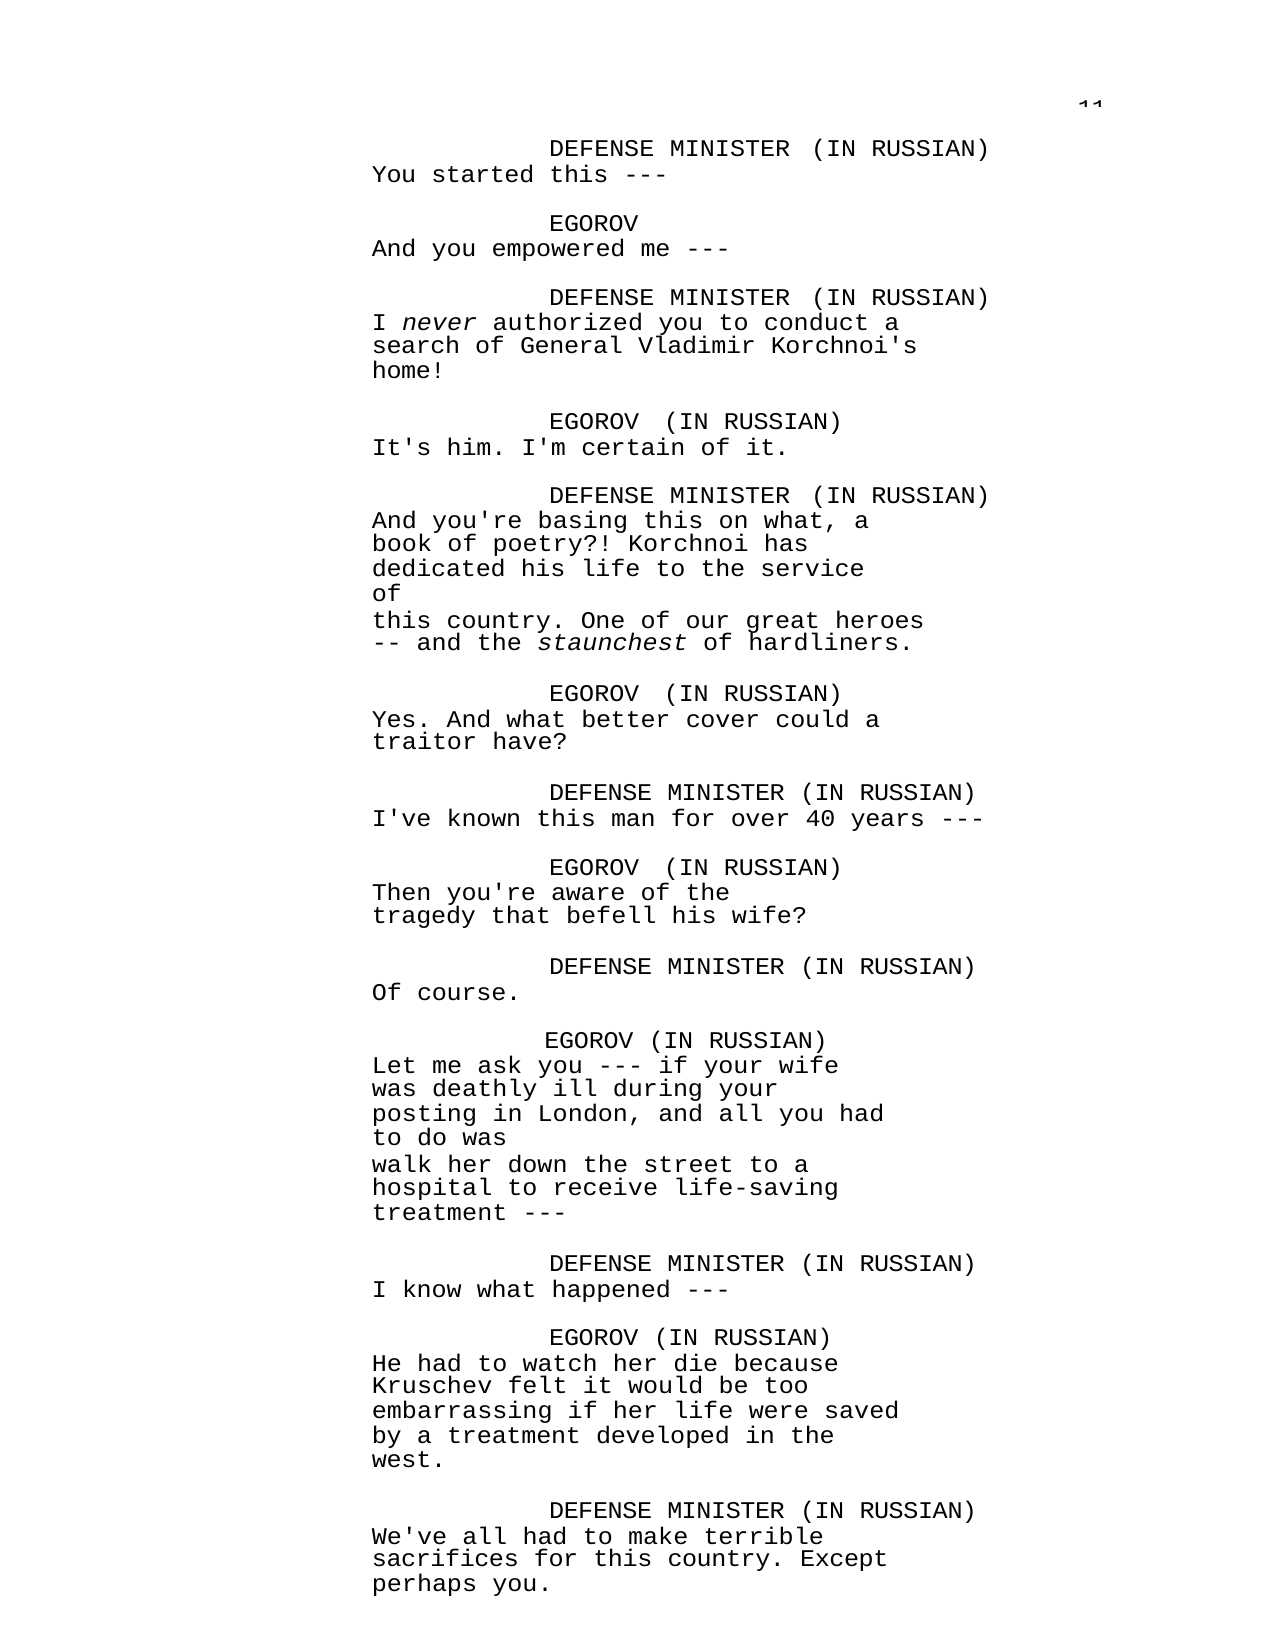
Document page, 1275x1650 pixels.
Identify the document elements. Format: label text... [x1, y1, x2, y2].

subtitle EGOROV (IN RUSSIAN) [549, 408, 1187, 434]
subtitle EGOROV (IN RUSSIAN) [549, 681, 1187, 707]
subtitle DEFENSE MINISTER (IN RUSSIAN) [549, 780, 1187, 806]
text I know what happened --- [372, 1276, 1187, 1302]
subtitle DEFENSE MINISTER (IN RUSSIAN) [549, 1251, 1187, 1276]
text It's him. I'm certain of it. [372, 434, 1187, 460]
text We've all had to make terrible sacrifices for this country. Except perhaps you. [372, 1524, 893, 1599]
subtitle EGOROV [549, 210, 1187, 236]
subtitle DEFENSE MINISTER (IN RUSSIAN) [549, 953, 1187, 979]
text walk her down the street to a hospital to receive life-saving treatment --- [372, 1153, 921, 1227]
text this country. One of our great heroes -- and the staunchest of hardliners. [372, 608, 964, 658]
subtitle EGOROV (IN RUSSIAN) [549, 854, 1187, 880]
text I've known this man for over 40 years --- [372, 806, 1187, 832]
text You started this --- [372, 162, 1187, 188]
text I never authorized you to conduct a search of General Vladimir Korchnoi's home! [372, 311, 921, 385]
text Of course. [372, 979, 1187, 1005]
text Yes. And what better cover could a traitor have? [372, 707, 893, 757]
text And you empowered me --- [372, 236, 1187, 262]
text He had to watch her die because Kruschev felt it would be too embarrassing if her life were saved by a treatment developed in the west. [372, 1351, 906, 1475]
subtitle DEFENSE MINISTER (IN RUSSIAN) [549, 483, 1187, 508]
subtitle EGOROV (IN RUSSIAN) [549, 1325, 1187, 1351]
subtitle DEFENSE MINISTER (IN RUSSIAN) [549, 284, 1187, 310]
text Then you're aware of the tragedy that befell his wife? [372, 881, 848, 930]
text Let me ask you --- if your wife was deathly ill during your posting in London, and all you had to do was [372, 1054, 893, 1153]
text And you're basing this on what, a book of poetry?! Korchnoi has dedicated his life to the service of [372, 509, 893, 608]
subtitle EGOROV (IN RUSSIAN) [370, 1027, 1001, 1053]
subtitle DEFENSE MINISTER (IN RUSSIAN) [549, 1498, 1187, 1524]
subtitle DEFENSE MINISTER (IN RUSSIAN) [549, 136, 1187, 162]
